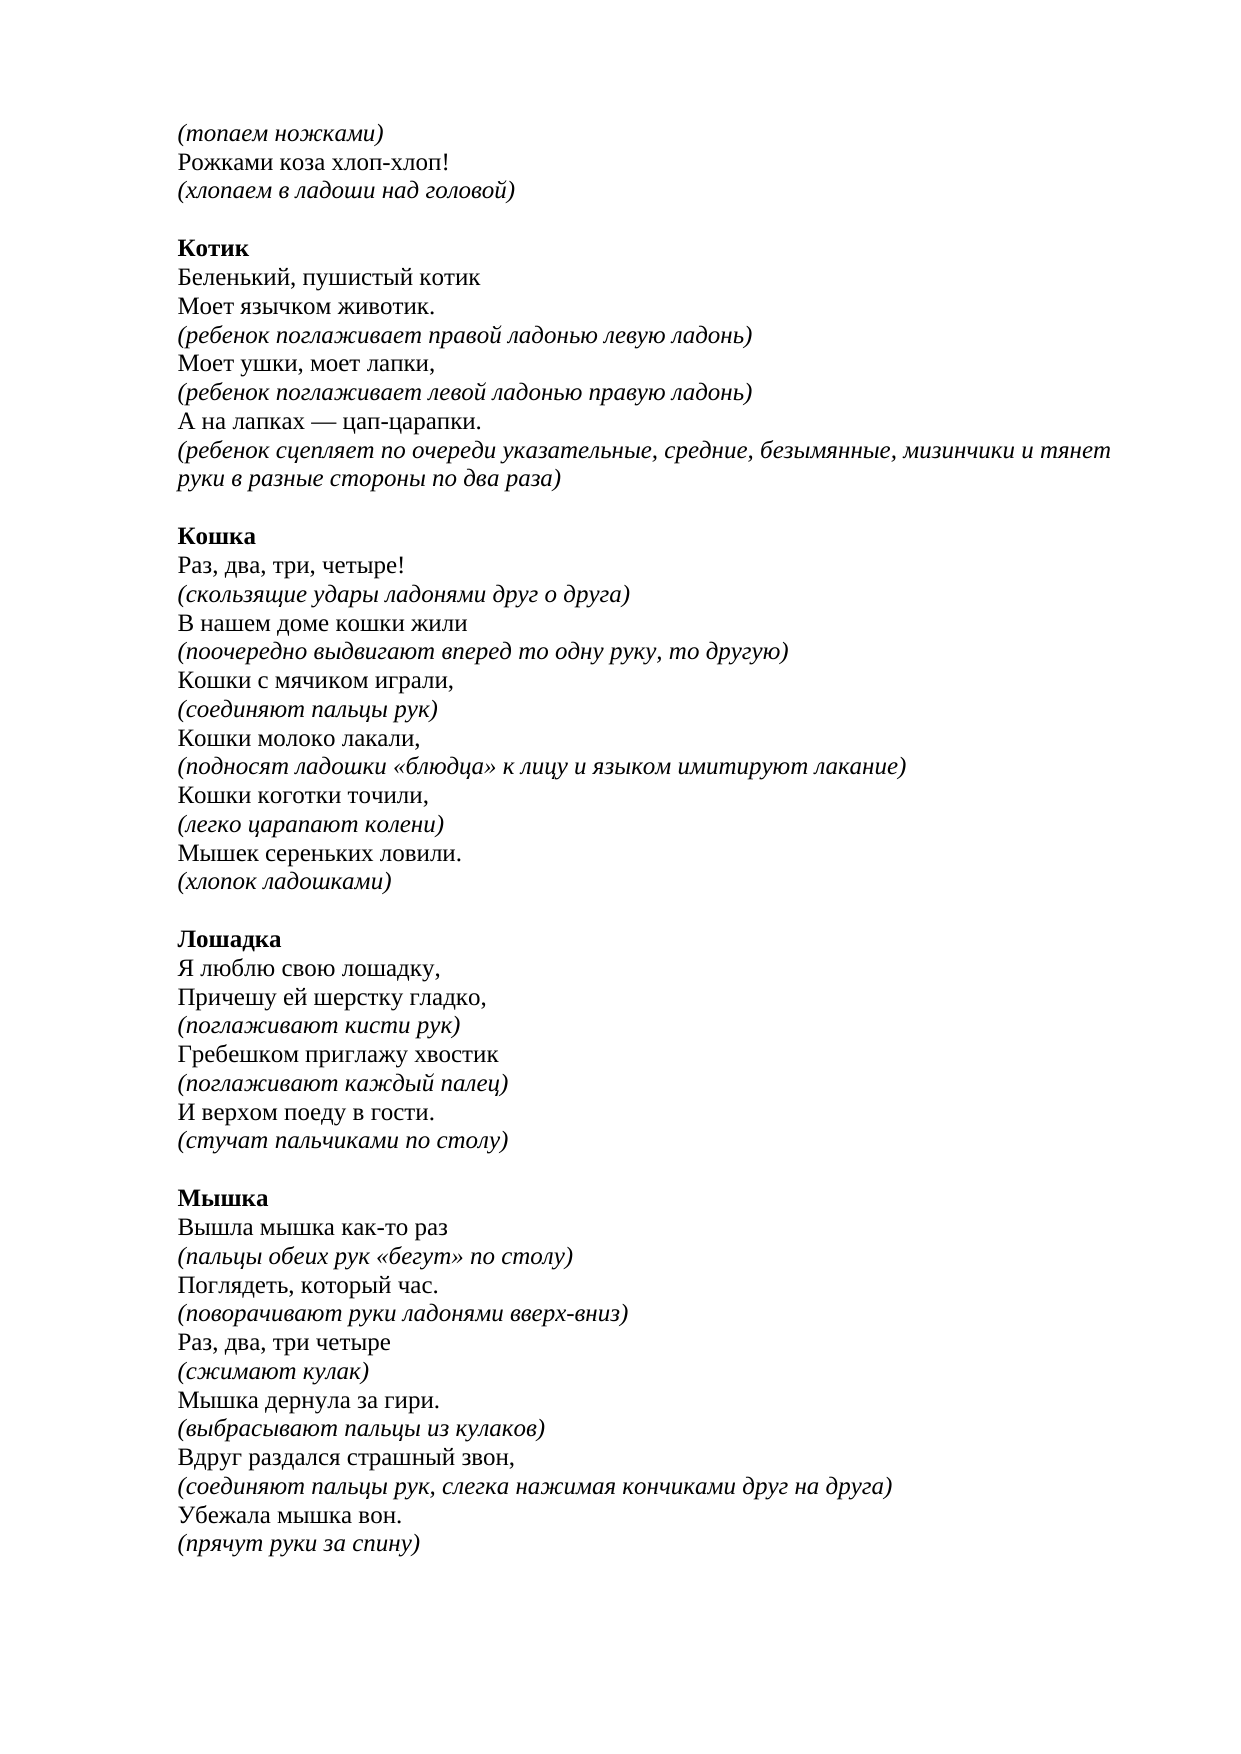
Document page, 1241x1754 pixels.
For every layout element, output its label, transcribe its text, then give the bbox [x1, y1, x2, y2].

text Котик Беленький, пушистый котик Моет язычком животик. (ребенок поглаживает правой ладонью левую ладонь) Моет ушки, моет лапки, (ребенок поглаживает левой ладонью правую ладонь) А на лапках — цап-царапки. (ребенок сцепляет по очереди указательные, средние, безымянные, мизинчики и тянет руки в разные стороны по два раза) [177, 233, 1152, 492]
text Кошка Раз, два, три, четыре! (скользящие удары ладонями друг о друга) В нашем доме кошки жили (поочередно выдвигают вперед то одну руку, то другую) Кошки с мячиком играли, (соединяют пальцы рук) Кошки молоко лакали, (подносят ладошки «блюдца» к лицу и языком имитируют лакание) Кошки коготки точили, (легко царапают колени) Мышек сереньких ловили. (хлопок ладошками) [177, 521, 1152, 895]
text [177, 118, 1152, 204]
text Лошадка Я люблю свою лошадку, Причешу ей шерстку гладко, (поглаживают кисти рук) Гребешком приглажу хвостик (поглаживают каждый палец) И верхом поеду в гости. (стучат пальчиками по столу) [177, 924, 1152, 1154]
text Мышка Вышла мышка как-то раз (пальцы обеих рук «бегут» по столу) Поглядеть, который час. (поворачивают руки ладонями вверх-вниз) Раз, два, три четыре (сжимают кулак) Мышка дернула за гири. (выбрасывают пальцы из кулаков) Вдруг раздался страшный звон, (соединяют пальцы рук, слегка нажимая кончиками друг на друга) Убежала мышка вон. (прячут руки за спину) [177, 1183, 1152, 1557]
